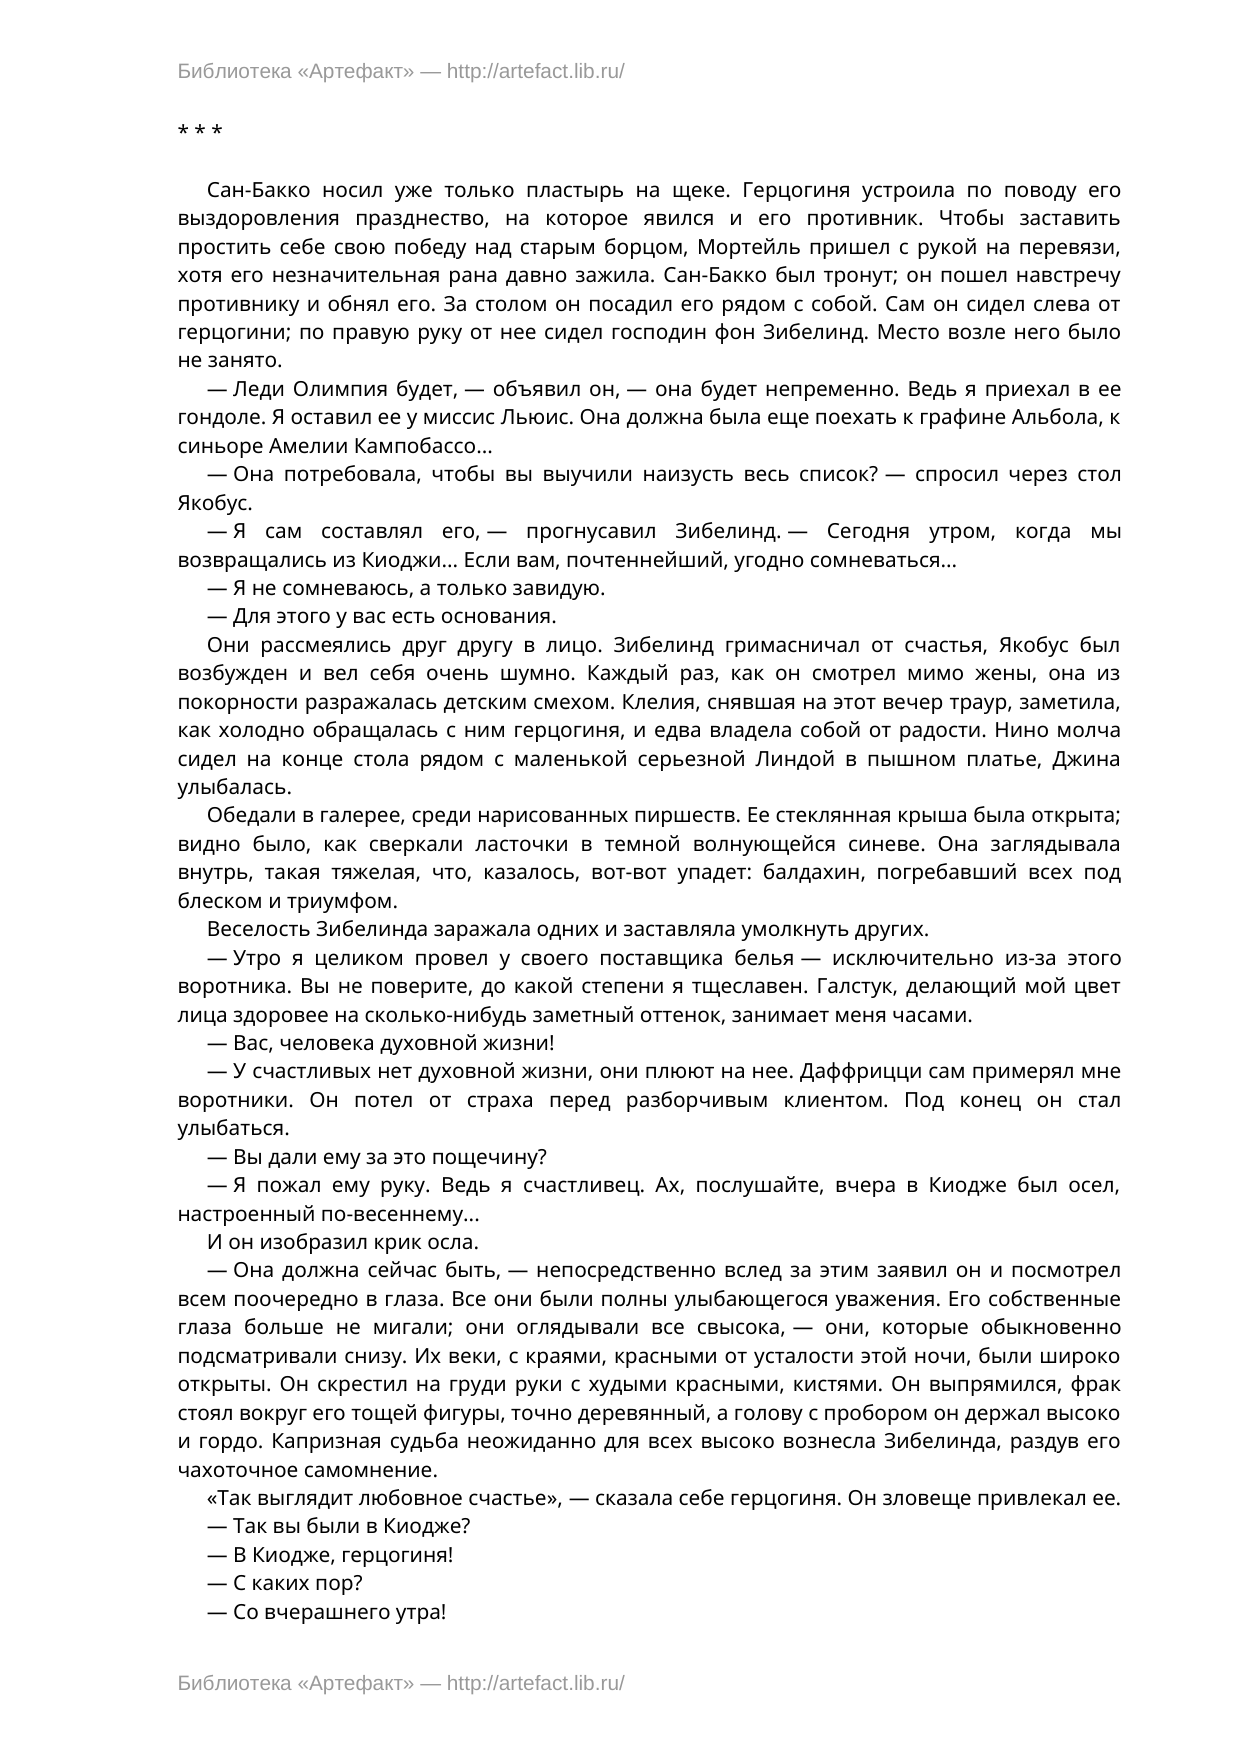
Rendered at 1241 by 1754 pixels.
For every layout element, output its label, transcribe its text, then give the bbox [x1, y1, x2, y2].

text Веселость Зибелинда заражала одних и заставляла умолкнуть других. [177, 914, 1122, 943]
text — Со вчерашнего утра! [177, 1597, 1122, 1625]
text — Я пожал ему руку. Ведь я счастливец. Ах, послушайте, вчера в Киодже был осел, настроенный по-весеннему... [177, 1170, 1122, 1227]
text — Вы дали ему за это пощечину? [177, 1142, 1122, 1170]
text — Утро я целиком провел у своего поставщика белья — исключительно из-за этого воротника. Вы не поверите, до какой степени я тщеславен. Галстук, делающий мой цвет лица здоровее на сколько-нибудь заметный оттенок, занимает меня часами. [177, 943, 1122, 1028]
text — С каких пор? [177, 1568, 1122, 1597]
text Они рассмеялись друг другу в лицо. Зибелинд гримасничал от счастья, Якобус был возбужден и вел себя очень шумно. Каждый раз, как он смотрел мимо жены, она из покорности разражалась детским смехом. Клелия, снявшая на этот вечер траур, заметила, как холодно обращалась с ним герцогиня, и едва владела собой от радости. Нино молча сидел на конце стола рядом с маленькой серьезной Линдой в пышном платье, Джина улыбалась. [177, 630, 1122, 801]
text * * * [177, 118, 1122, 147]
text И он изобразил крик осла. [177, 1227, 1122, 1256]
text — В Киодже, герцогиня! [177, 1540, 1122, 1568]
text — Леди Олимпия будет, — объявил он, — она будет непременно. Ведь я приехал в ее гондоле. Я оставил ее у миссис Льюис. Она должна была еще поехать к графине Альбола, к синьоре Амелии Кампобассо... [177, 374, 1122, 459]
text — Вас, человека духовной жизни! [177, 1028, 1122, 1057]
text — Так вы были в Киодже? [177, 1512, 1122, 1540]
text Сан-Бакко носил уже только пластырь на щеке. Герцогиня устроила по поводу его выздоровления празднество, на которое явился и его противник. Чтобы заставить простить себе свою победу над старым борцом, Мортейль пришел с рукой на перевязи, хотя его незначительная рана давно зажила. Сан-Бакко был тронут; он пошел навстречу противнику и обнял его. За столом он посадил его рядом с собой. Сам он сидел слева от герцогини; по правую руку от нее сидел господин фон Зибелинд. Место возле него было не занято. [177, 175, 1122, 374]
text — У счастливых нет духовной жизни, они плюют на нее. Даффрицци сам примерял мне воротники. Он потел от страха перед разборчивым клиентом. Под конец он стал улыбаться. [177, 1057, 1122, 1142]
text — Она потребовала, чтобы вы выучили наизусть весь список? — спросил через стол Якобус. [177, 459, 1122, 516]
text «Так выглядит любовное счастье», — сказала себе герцогиня. Он зловеще привлекал ее. [177, 1483, 1122, 1512]
text Обедали в галерее, среди нарисованных пиршеств. Ее стеклянная крыша была открыта; видно было, как сверкали ласточки в темной волнующейся синеве. Она заглядывала внутрь, такая тяжелая, что, казалось, вот-вот упадет: балдахин, погребавший всех под блеском и триумфом. [177, 801, 1122, 914]
text — Она должна сейчас быть, — непосредственно вслед за этим заявил он и посмотрел всем поочередно в глаза. Все они были полны улыбающегося уважения. Его собственные глаза больше не мигали; они оглядывали все свысока, — они, которые обыкновенно подсматривали снизу. Их веки, с краями, красными от усталости этой ночи, были широко открыты. Он скрестил на груди руки с худыми красными, кистями. Он выпрямился, фрак стоял вокруг его тощей фигуры, точно деревянный, а голову с пробором он держал высоко и гордо. Капризная судьба неожиданно для всех высоко вознесла Зибелинда, раздув его чахоточное самомнение. [177, 1256, 1122, 1483]
text — Для этого у вас есть основания. [177, 602, 1122, 630]
text — Я не сомневаюсь, а только завидую. [177, 573, 1122, 602]
text — Я сам составлял его, — прогнусавил Зибелинд. — Сегодня утром, когда мы возвращались из Киоджи... Если вам, почтеннейший, угодно сомневаться... [177, 516, 1122, 573]
